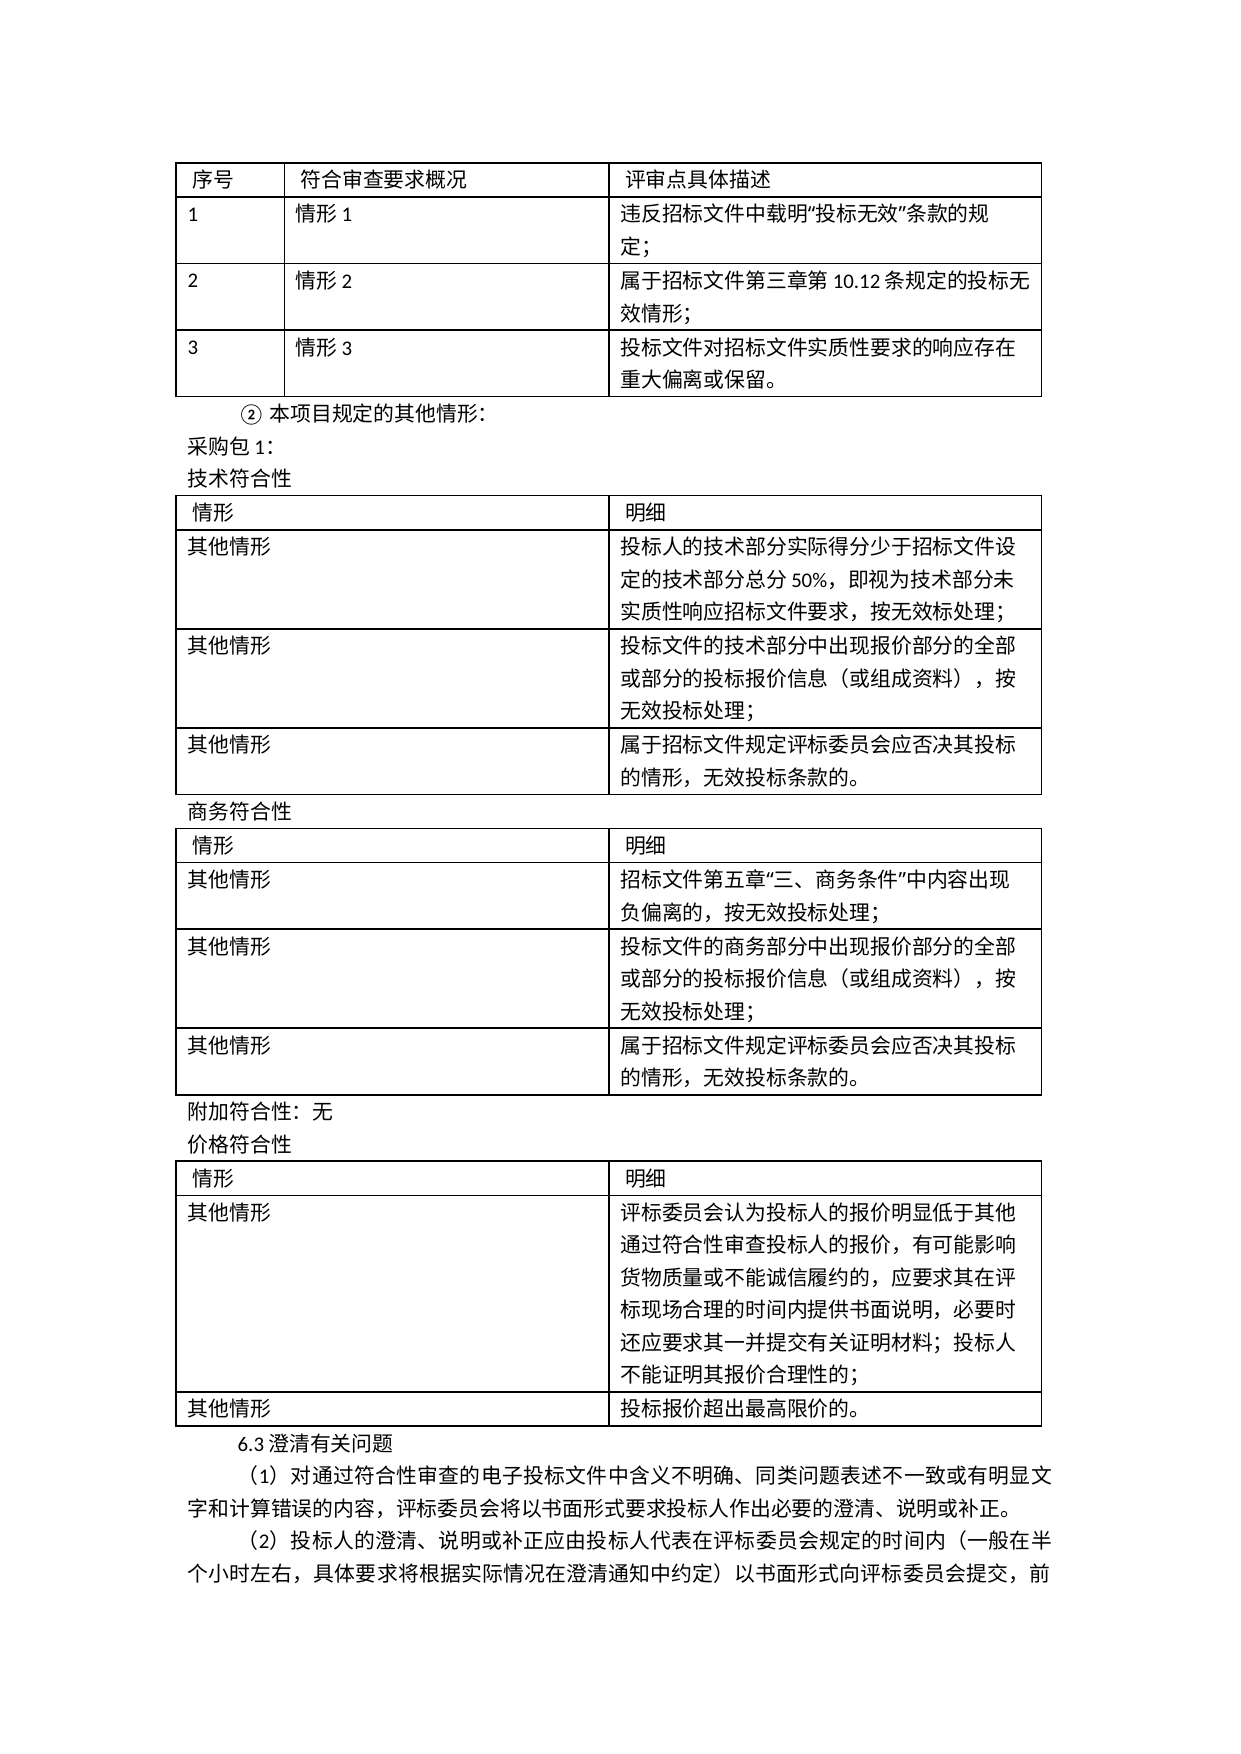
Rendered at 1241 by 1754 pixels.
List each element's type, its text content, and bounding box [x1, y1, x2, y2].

table_header 符合审查要求概况 [285, 164, 608, 196]
table_cell 情形2 [285, 264, 608, 329]
table_cell 违反招标文件中载明“投标无效”条款的规定； [610, 198, 1041, 263]
table_cell 其他情形 [177, 630, 608, 727]
table_cell 其他情形 [177, 1196, 608, 1391]
table_cell 2 [177, 264, 284, 329]
table_cell 投标人的技术部分实际得分少于招标文件设定的技术部分总分50%，即视为技术部分未实质性响应招标文件要求，按无效标处理； [610, 531, 1041, 628]
table_cell 其他情形 [177, 1393, 608, 1425]
table_header 情形 [177, 1162, 608, 1194]
table_cell 招标文件第五章“三、商务条件”中内容出现负偏离的，按无效投标处理； [610, 863, 1041, 928]
text 附加符合性：无 [187, 1095, 1053, 1128]
table_cell 其他情形 [177, 729, 608, 793]
table_header 序号 [177, 164, 284, 196]
text 价格符合性 [187, 1128, 1053, 1160]
text 6.3澄清有关问题 [187, 1427, 1053, 1459]
table_cell 投标文件对招标文件实质性要求的响应存在重大偏离或保留。 [610, 331, 1041, 396]
table_header 明细 [610, 1162, 1041, 1194]
table_cell 其他情形 [177, 531, 608, 628]
table_header 情形 [177, 496, 608, 529]
text 商务符合性 [187, 795, 1053, 828]
table_header 明细 [610, 496, 1041, 529]
table_cell 情形1 [285, 198, 608, 263]
table_header 明细 [610, 829, 1041, 862]
table_cell 其他情形 [177, 930, 608, 1027]
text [187, 1524, 1053, 1589]
table_cell 投标文件的技术部分中出现报价部分的全部或部分的投标报价信息（或组成资料），按无效投标处理； [610, 630, 1041, 727]
table_header 情形 [177, 829, 608, 862]
table_cell 3 [177, 331, 284, 396]
table_cell 其他情形 [177, 863, 608, 928]
text 采购包1： [187, 430, 1053, 462]
table_cell 其他情形 [177, 1029, 608, 1094]
table_cell 属于招标文件第三章第10.12条规定的投标无效情形； [610, 264, 1041, 329]
table_cell 情形3 [285, 331, 608, 396]
text ②本项目规定的其他情形： [187, 397, 1053, 430]
table_cell 属于招标文件规定评标委员会应否决其投标的情形，无效投标条款的。 [610, 1029, 1041, 1094]
table_cell 投标报价超出最高限价的。 [610, 1393, 1041, 1425]
table_cell 属于招标文件规定评标委员会应否决其投标的情形，无效投标条款的。 [610, 729, 1041, 793]
text 技术符合性 [187, 462, 1053, 495]
text （1）对通过符合性审查的电子投标文件中含义不明确、同类问题表述不一致或有明显文字和计算错误的内容，评标委员会将以书面形式要求投标人作出必要的澄清、说明或补正。 [187, 1459, 1053, 1524]
table_cell 投标文件的商务部分中出现报价部分的全部或部分的投标报价信息（或组成资料），按无效投标处理； [610, 930, 1041, 1027]
table_header 评审点具体描述 [610, 164, 1041, 196]
table_cell 评标委员会认为投标人的报价明显低于其他通过符合性审查投标人的报价，有可能影响货物质量或不能诚信履约的，应要求其在评标现场合理的时间内提供书面说明，必要时还应要求其一并提交有关证明材料；投标人不能证明其报价合理性的； [610, 1196, 1041, 1391]
table_cell 1 [177, 198, 284, 263]
